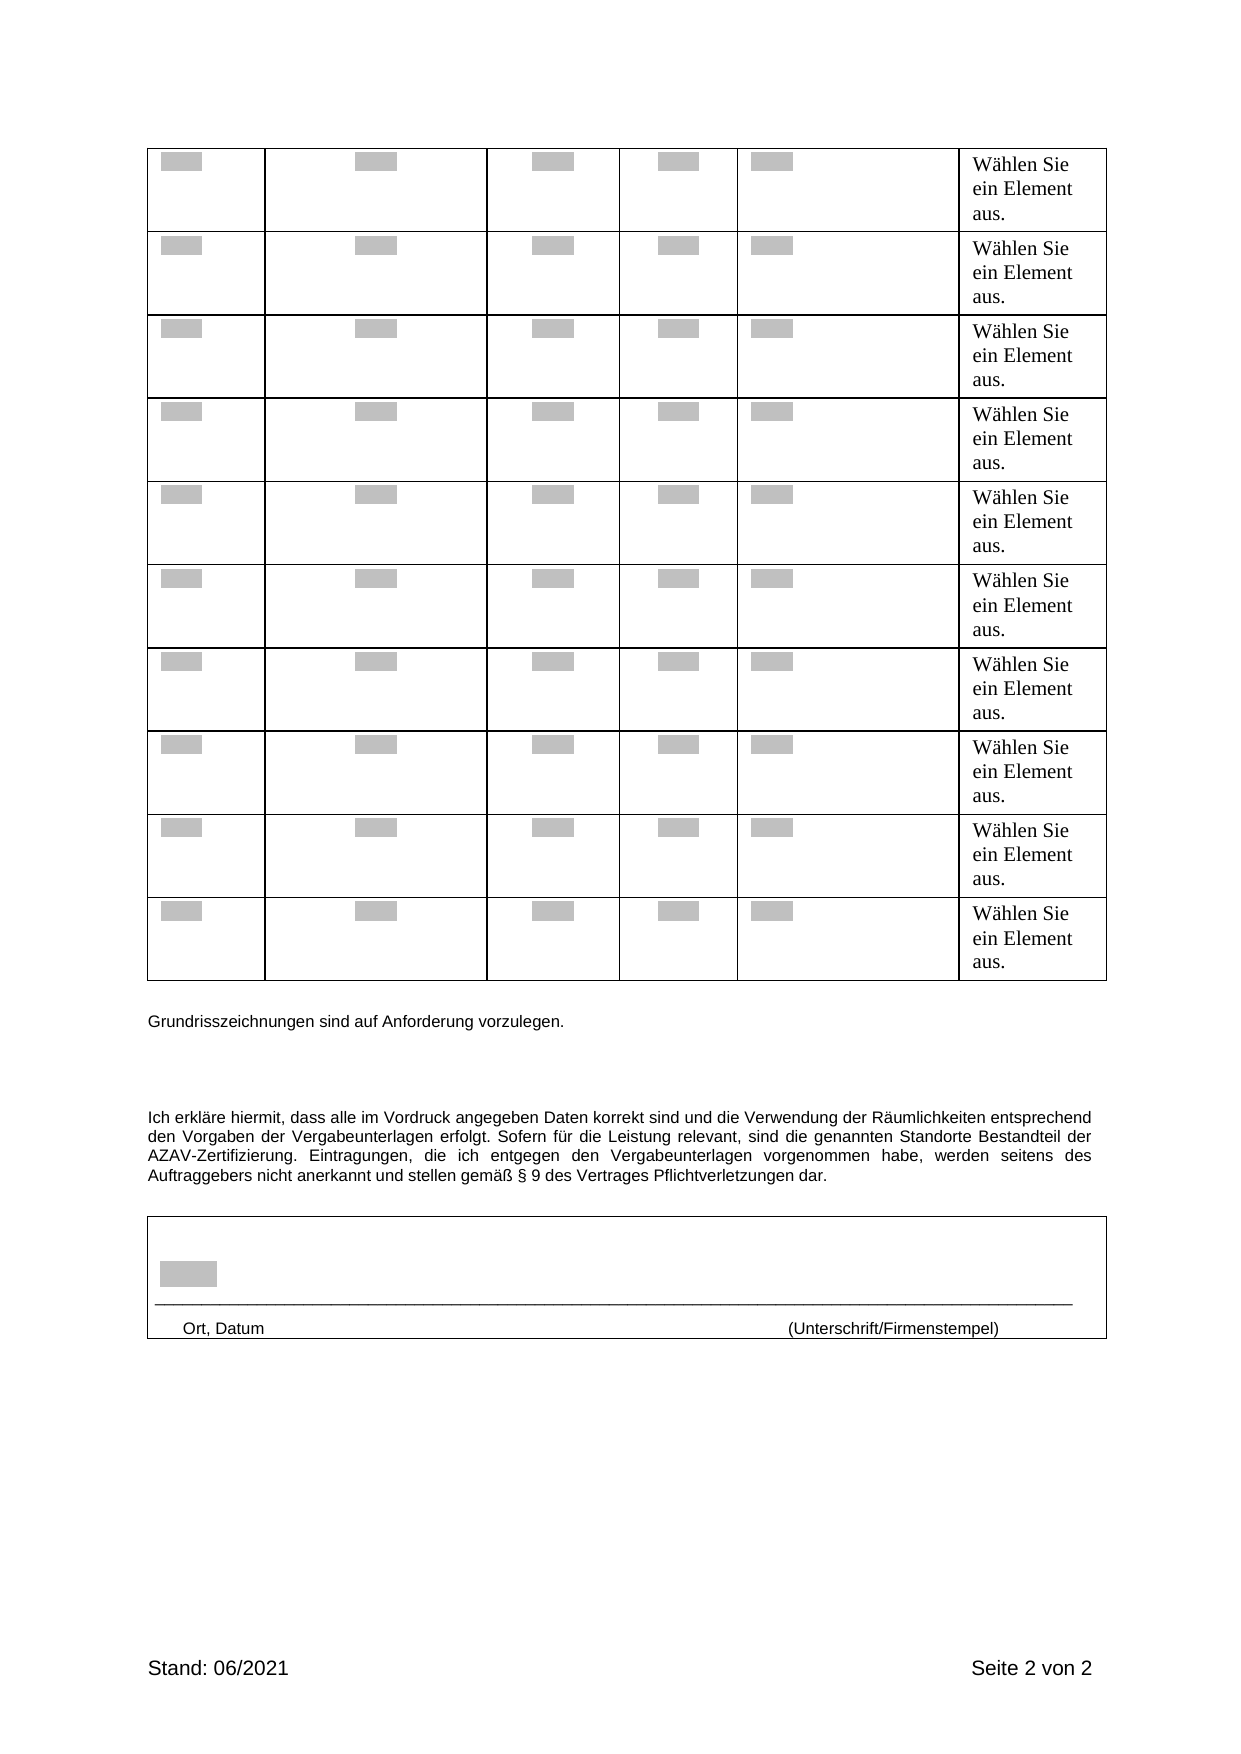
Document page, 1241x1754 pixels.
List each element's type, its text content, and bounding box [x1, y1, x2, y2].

table_cell [488, 649, 619, 730]
table_cell [488, 815, 619, 897]
table_cell [488, 732, 619, 813]
table_header ___________________________________________________________________________________________________ Ort, Datum (Unterschrift/Firmenstempel) [148, 1217, 1106, 1338]
table_cell [148, 399, 264, 481]
table_cell [266, 565, 486, 647]
table_cell [266, 232, 486, 314]
table_cell [148, 649, 264, 730]
table_cell [266, 399, 486, 481]
table_cell [620, 232, 737, 314]
table_cell [488, 482, 619, 564]
table_cell [488, 399, 619, 481]
table_cell [148, 815, 264, 897]
table_cell [266, 815, 486, 897]
table_cell [738, 565, 958, 647]
table_cell [620, 732, 737, 813]
table_cell [620, 649, 737, 730]
table_cell [738, 898, 958, 980]
table_cell [738, 232, 958, 314]
table_cell [738, 815, 958, 897]
table_cell [738, 732, 958, 813]
table_cell [620, 316, 737, 397]
table_cell [620, 815, 737, 897]
table_cell [148, 232, 264, 314]
table_cell [738, 149, 958, 231]
table_cell [148, 898, 264, 980]
table_cell [488, 898, 619, 980]
table_cell [620, 399, 737, 481]
table_cell [488, 565, 619, 647]
table_cell [620, 149, 737, 231]
table_cell [266, 649, 486, 730]
table_cell [738, 399, 958, 481]
text Ich erkläre hiermit, dass alle im Vordruck angegeben Daten korrekt sind und die Verwendung der Räumlichkeiten entsprechend den Vorgaben der Vergabeunterlagen erfolgt. Sofern für die Leistung relevant, sind die genannten Standorte Bestandteil der AZAV-Zertifizierung. Eintragungen, die ich entgegen den Vergabeunterlagen vorgenommen habe, werden seitens des Auftraggebers nicht anerkannt und stellen gemäß § 9 des Vertrages Pflichtverletzungen dar. [148, 1108, 1093, 1184]
table_cell [148, 149, 264, 231]
table_cell [620, 898, 737, 980]
table_cell [266, 149, 486, 231]
table_cell [148, 316, 264, 397]
table_cell [266, 482, 486, 564]
table_cell [148, 482, 264, 564]
text Grundrisszeichnungen sind auf Anforderung vorzulegen. [148, 1012, 1093, 1031]
table_cell [620, 565, 737, 647]
table_cell [488, 316, 619, 397]
table_cell [488, 149, 619, 231]
table_cell [266, 898, 486, 980]
table_cell [148, 565, 264, 647]
table_cell [738, 482, 958, 564]
table_cell [266, 316, 486, 397]
table_cell [738, 649, 958, 730]
table_cell [738, 316, 958, 397]
table_cell [148, 732, 264, 813]
table_cell [488, 232, 619, 314]
table_cell [266, 732, 486, 813]
table_cell [620, 482, 737, 564]
